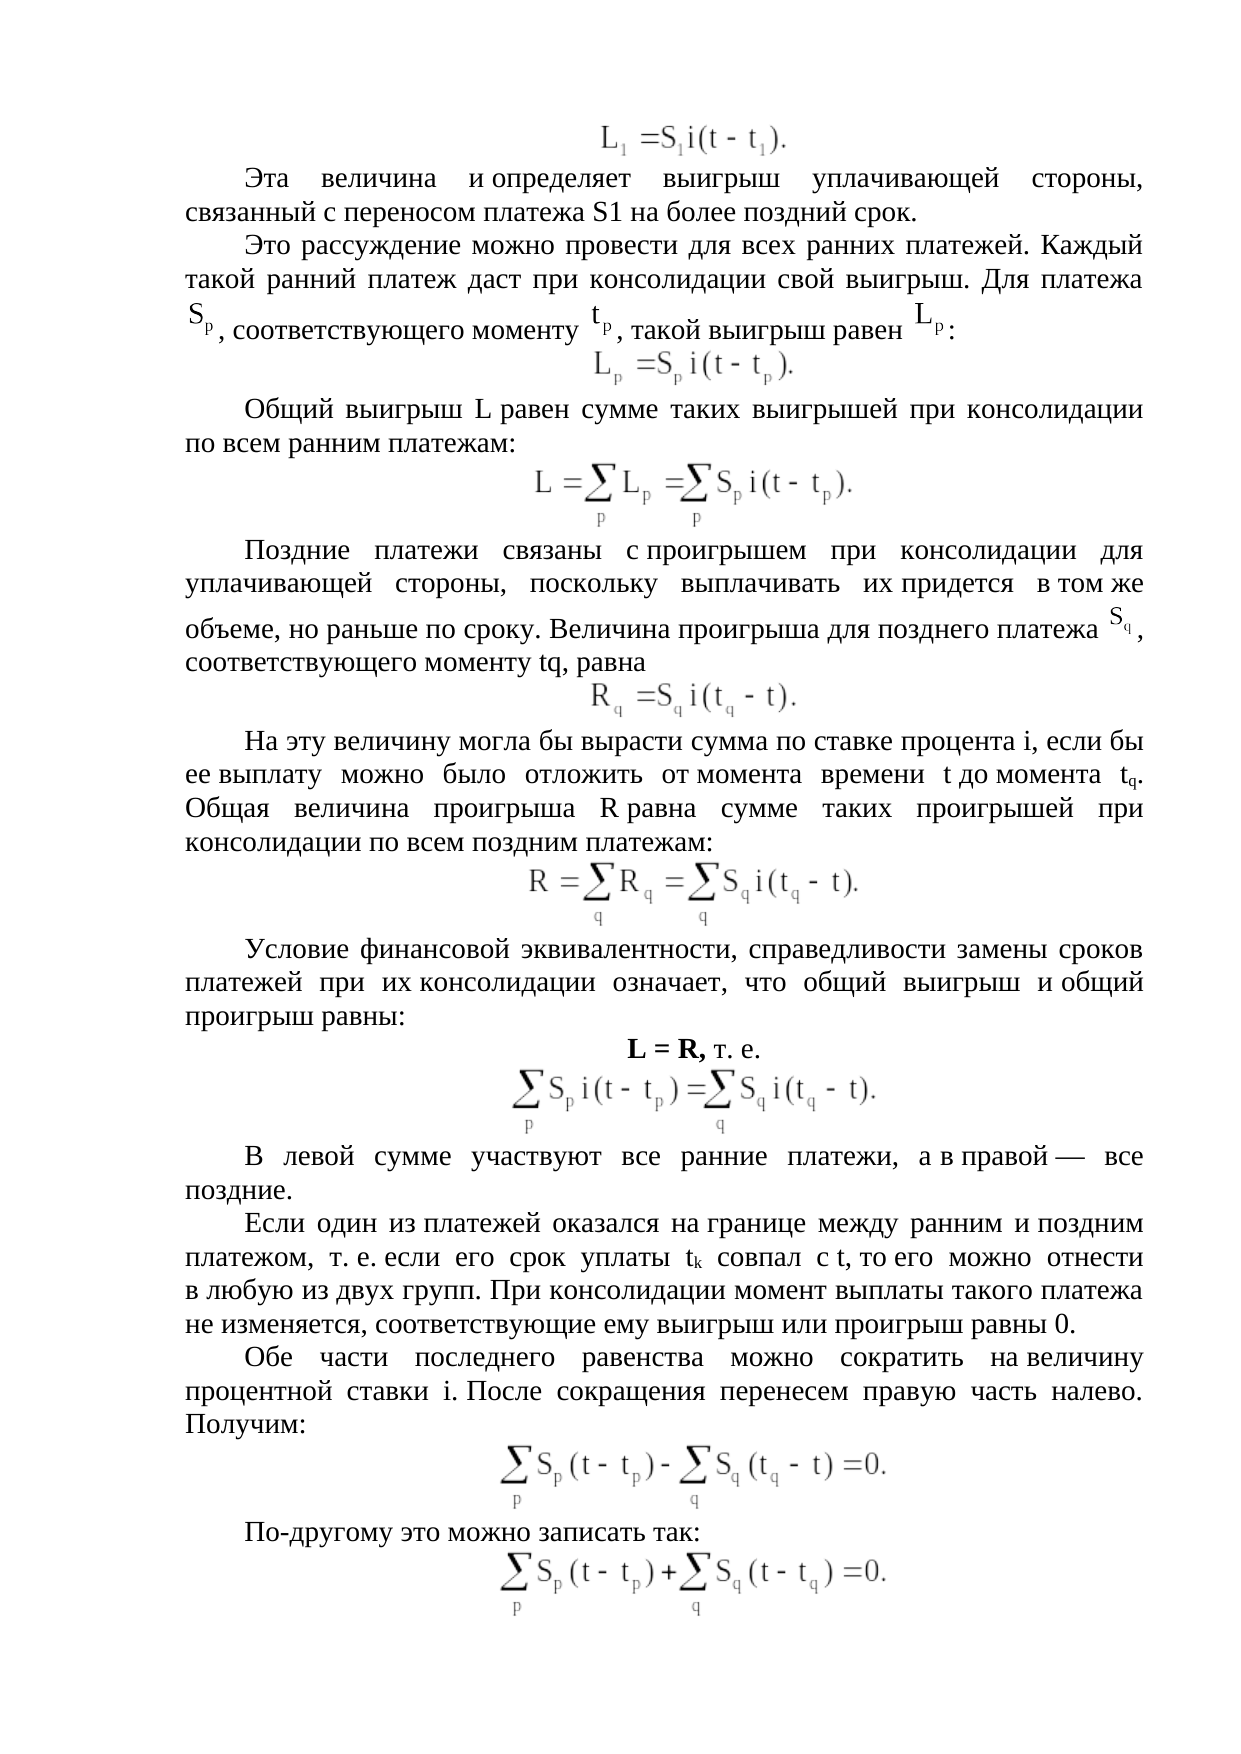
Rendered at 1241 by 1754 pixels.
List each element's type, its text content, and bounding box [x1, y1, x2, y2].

text L = R, т. е. [185, 1031, 1144, 1065]
text Эта величина и определяет выигрыш уплачивающей стороны, связанный с переносом платежа S1 на более поздний срок. [185, 160, 1144, 227]
text На эту величину могла бы вырасти сумма по ставке процента i, если бы ее выплату можно было отложить от момента времени t до момента tq. Общая величина проигрыша R равна сумме таких проигрышей при консолидации по всем поздним платежам: [185, 723, 1144, 857]
text Это рассуждение можно провести для всех ранних платежей. Каждый такой ранний платеж даст при консолидации свой выигрыш. Для платежа , соответствующего моменту , такой выигрыш равен : [185, 227, 1144, 346]
text Если один из платежей оказался на границе между ранним и поздним платежом, т. е. если его срок уплаты tk совпал с t, то его можно отнести в любую из двух групп. При консолидации момент выплаты такого платежа не изменяется, соответствующие ему выигрыш или проигрыш равны 0. [185, 1205, 1144, 1339]
text Общий выигрыш L равен сумме таких выигрышей при консолидации по всем ранним платежам: [185, 391, 1144, 458]
text Условие финансовой эквивалентности, справедливости замены сроков платежей при их консолидации означает, что общий выигрыш и общий проигрыш равны: [185, 931, 1144, 1031]
text По-другому это можно записать так: [185, 1514, 1144, 1547]
text В левой сумме участвуют все ранние платежи, а в правой — все поздние. [185, 1138, 1144, 1205]
text Обе части последнего равенства можно сократить на величину процентной ставки i. После сокращения перенесем правую часть налево. Получим: [185, 1339, 1144, 1440]
text Поздние платежи связаны с проигрышем при консолидации для уплачивающей стороны, поскольку выплачивать их придется в том же объеме, но раньше по сроку. Величина проигрыша для позднего платежа , соответствующего моменту tq, равна [185, 532, 1144, 678]
